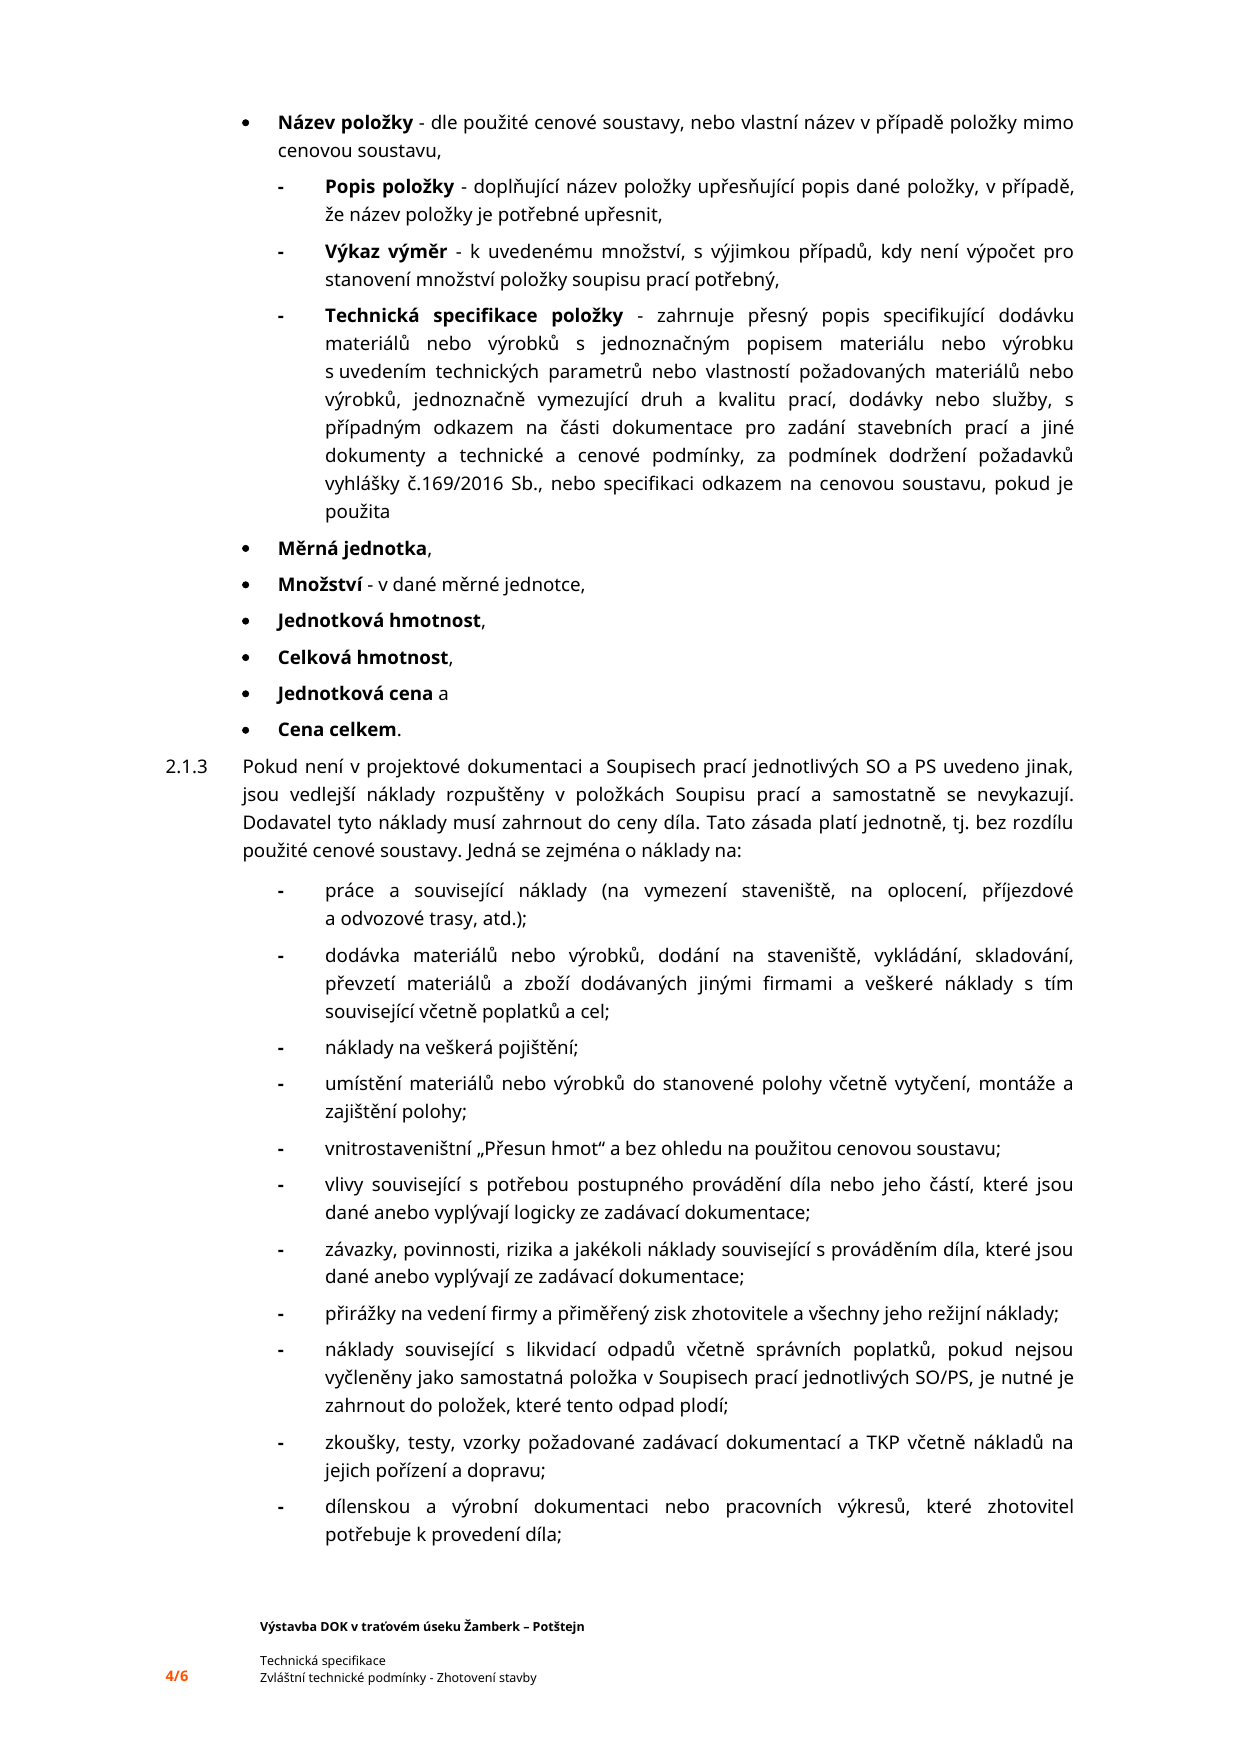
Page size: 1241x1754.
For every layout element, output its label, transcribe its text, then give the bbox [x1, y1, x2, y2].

text Jednotková cena a [242, 680, 1075, 706]
text Název položky - dle použité cenové soustavy, nebo vlastní název v případě položky mimo cenovou soustavu, [242, 109, 1075, 163]
text Celková hmotnost, [242, 644, 1075, 669]
text Cena celkem. [242, 717, 1075, 742]
text přirážky na vedení firmy a přiměřený zisk zhotovitele a všechny jeho režijní náklady; [278, 1300, 1075, 1326]
text Pokud není v projektové dokumentaci a Soupisech prací jednotlivých SO a PS uvedeno jinak, jsou vedlejší náklady rozpuštěny v položkách Soupisu prací a samostatně se nevykazují. Dodavatel tyto náklady musí zahrnout do ceny díla. Tato zásada platí jednotně, tj. bez rozdílu použité cenové soustavy. Jedná se zejména o náklady na: [165, 753, 1075, 863]
text umístění materiálů nebo výrobků do stanovené polohy včetně vytyčení, montáže a zajištění polohy; [278, 1071, 1075, 1124]
text Popis položky - doplňující název položky upřesňující popis dané položky, v případě, že název položky je potřebné upřesnit, [278, 174, 1075, 227]
text zkoušky, testy, vzorky požadované zadávací dokumentací a TKP včetně nákladů na jejich pořízení a dopravu; [278, 1429, 1075, 1482]
text náklady na veškerá pojištění; [278, 1034, 1075, 1060]
text vlivy související s potřebou postupného provádění díla nebo jeho částí, které jsou dané anebo vyplývají logicky ze zadávací dokumentace; [278, 1171, 1075, 1225]
text Výkaz výměr - k uvedenému množství, s výjimkou případů, kdy není výpočet pro stanovení množství položky soupisu prací potřebný, [278, 238, 1075, 292]
text náklady související s likvidací odpadů včetně správních poplatků, pokud nejsou vyčleněny jako samostatná položka v Soupisech prací jednotlivých SO/PS, je nutné je zahrnout do položek, které tento odpad plodí; [278, 1337, 1075, 1418]
text závazky, povinnosti, rizika a jakékoli náklady související s prováděním díla, které jsou dané anebo vyplývají ze zadávací dokumentace; [278, 1236, 1075, 1289]
text vnitrostaveništní „Přesun hmot“ a bez ohledu na použitou cenovou soustavu; [278, 1135, 1075, 1161]
text Technická specifikace položky - zahrnuje přesný popis specifikující dodávku materiálů nebo výrobků s jednoznačným popisem materiálu nebo výrobku s uvedením technických parametrů nebo vlastností požadovaných materiálů nebo výrobků, jednoznačně vymezující druh a kvalitu prací, dodávky nebo služby, s případným odkazem na části dokumentace pro zadání stavebních prací a jiné dokumenty a technické a cenové podmínky, za podmínek dodržení požadavků vyhlášky č.169/2016 Sb., nebo specifikaci odkazem na cenovou soustavu, pokud je použita [278, 302, 1075, 524]
text dodávka materiálů nebo výrobků, dodání na staveniště, vykládání, skladování, převzetí materiálů a zboží dodávaných jinými firmami a veškeré náklady s tím související včetně poplatků a cel; [278, 942, 1075, 1023]
text Měrná jednotka, [242, 535, 1075, 560]
text Jednotková hmotnost, [242, 608, 1075, 633]
text Množství - v dané měrné jednotce, [242, 571, 1075, 597]
text práce a související náklady (na vymezení staveniště, na oplocení, příjezdové a odvozové trasy, atd.); [278, 878, 1075, 931]
text dílenskou a výrobní dokumentaci nebo pracovních výkresů, které zhotovitel potřebuje k provedení díla; [278, 1493, 1075, 1547]
